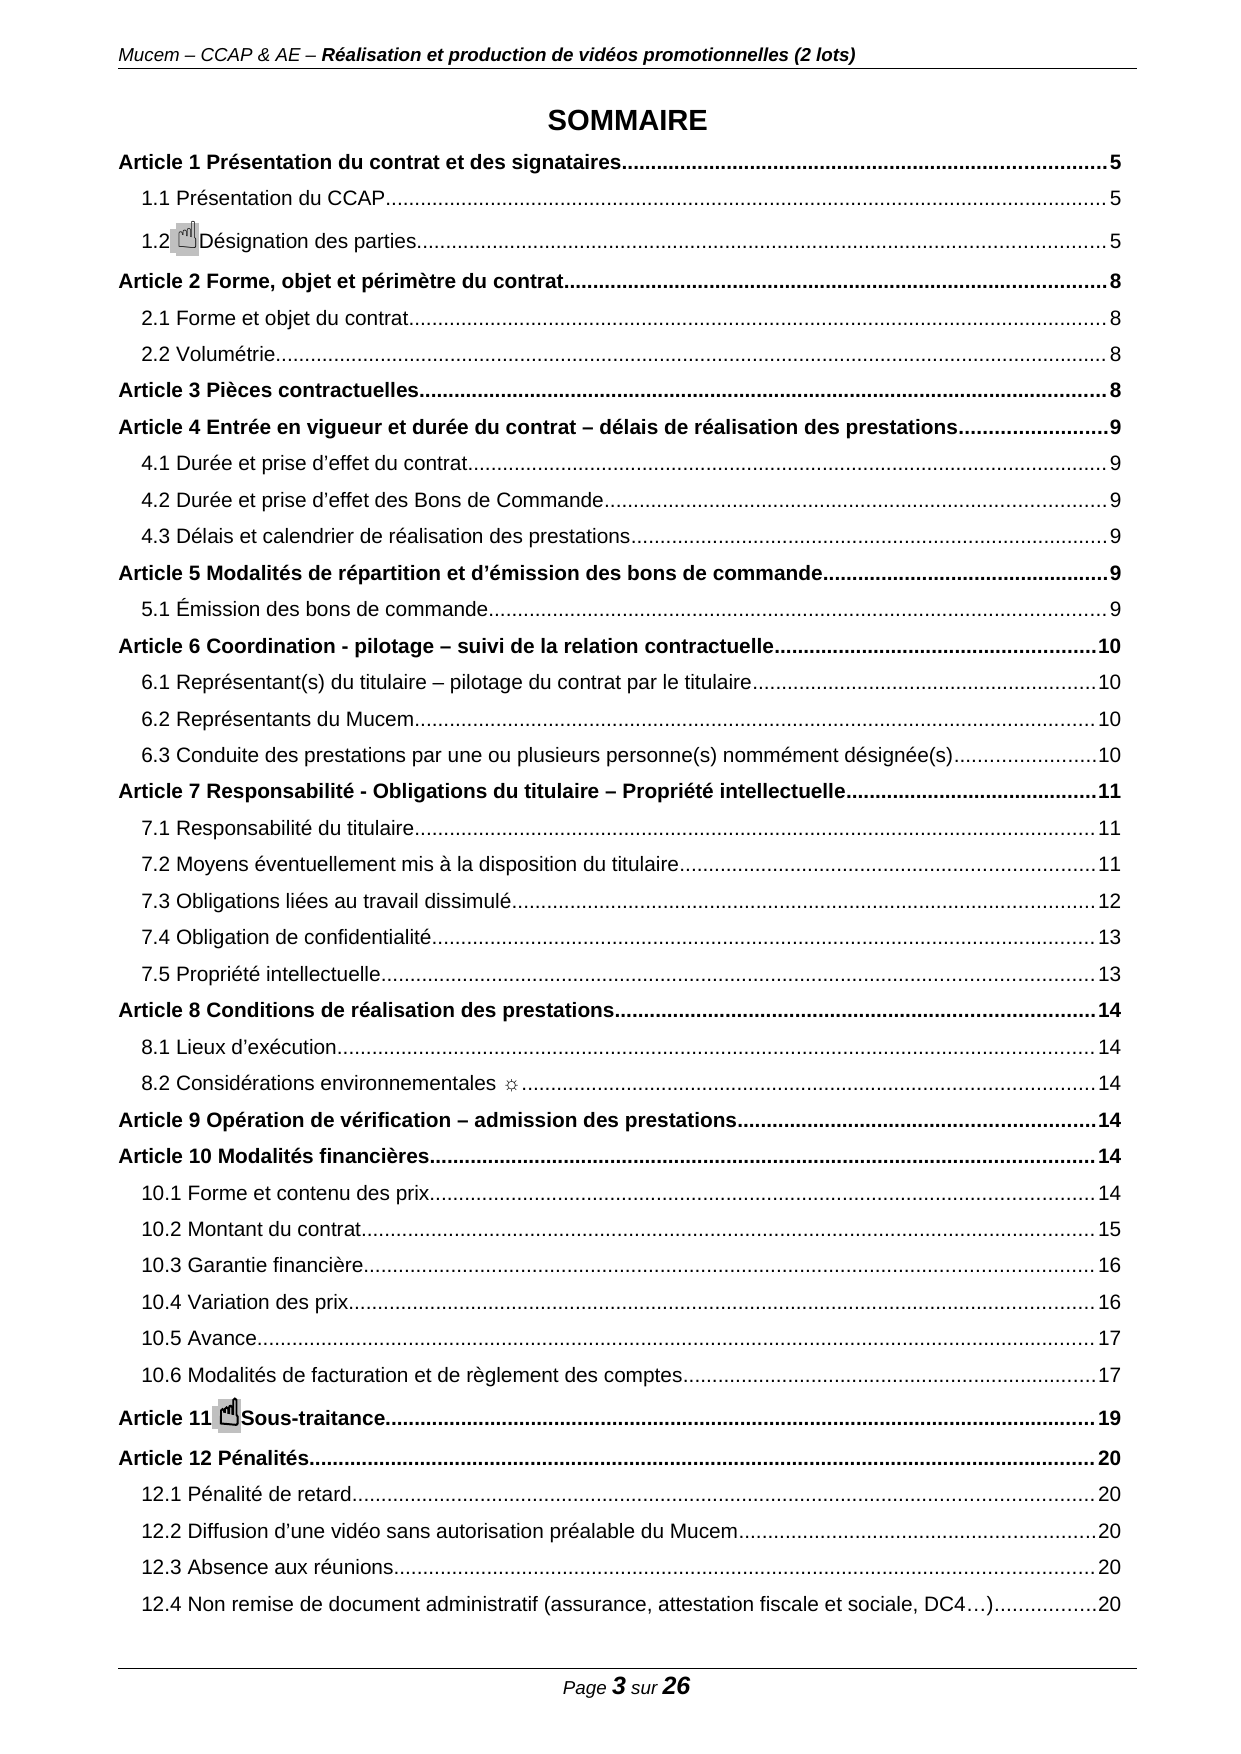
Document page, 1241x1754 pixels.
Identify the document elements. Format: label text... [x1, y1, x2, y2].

text 6.3 Conduite des prestations par une ou plusieurs personne(s) nommément désignée(s) 10 [141, 743, 1137, 767]
text 10.3 Garantie financière 16 [141, 1253, 1137, 1277]
text 7.2 Moyens éventuellement mis à la disposition du titulaire 11 [141, 852, 1137, 876]
text Article 5 Modalités de répartition et d’émission des bons de commande 9 [118, 561, 1137, 584]
text 2.1 Forme et objet du contrat 8 [141, 305, 1137, 329]
text 12.3 Absence aux réunions 20 [141, 1555, 1137, 1579]
text Article 9 Opération de vérification – admission des prestations 14 [118, 1107, 1137, 1131]
text 5.1 Émission des bons de commande 9 [141, 597, 1137, 621]
text 1.2 Désignation des parties 5 [195, 222, 1137, 256]
text Article 11 Sous-traitance 19 [241, 1399, 1137, 1433]
text 4.3 Délais et calendrier de réalisation des prestations 9 [141, 524, 1137, 548]
text Article 12 Pénalités 20 [118, 1446, 1137, 1470]
text Article 4 Entrée en vigueur et durée du contrat – délais de réalisation des prestations 9 [118, 415, 1137, 439]
text 2.2 Volumétrie 8 [141, 342, 1137, 366]
text 4.1 Durée et prise d’effet du contrat 9 [141, 451, 1137, 475]
text 12.4 Non remise de document administratif (assurance, attestation fiscale et sociale, DC4…) 20 [141, 1592, 1137, 1616]
text 12.2 Diffusion d’une vidéo sans autorisation préalable du Mucem 20 [141, 1519, 1137, 1543]
text Article 7 Responsabilité - Obligations du titulaire – Propriété intellectuelle 11 [118, 779, 1137, 803]
text Article 6 Coordination - pilotage – suivi de la relation contractuelle 10 [118, 633, 1137, 657]
text Article 2 Forme, objet et périmètre du contrat 8 [118, 269, 1137, 293]
text 8.1 Lieux d’exécution 14 [141, 1034, 1137, 1058]
text 10.6 Modalités de facturation et de règlement des comptes 17 [141, 1363, 1137, 1387]
text 10.1 Forme et contenu des prix 14 [141, 1180, 1137, 1204]
text 4.2 Durée et prise d’effet des Bons de Commande 9 [141, 488, 1137, 512]
text 7.1 Responsabilité du titulaire 11 [141, 816, 1137, 840]
text 1.1 Présentation du CCAP 5 [141, 186, 1137, 210]
text 7.3 Obligations liées au travail dissimulé 12 [141, 889, 1137, 913]
text Article 3 Pièces contractuelles 8 [118, 378, 1137, 402]
text 6.1 Représentant(s) du titulaire – pilotage du contrat par le titulaire 10 [141, 670, 1137, 694]
text 10.2 Montant du contrat 15 [141, 1217, 1137, 1241]
text Article 10 Modalités financières 14 [118, 1144, 1137, 1168]
text 7.5 Propriété intellectuelle 13 [141, 962, 1137, 986]
text 10.5 Avance 17 [141, 1326, 1137, 1350]
text 7.4 Obligation de confidentialité 13 [141, 925, 1137, 949]
text 6.2 Représentants du Mucem 10 [141, 706, 1137, 730]
text Article 1 Présentation du contrat et des signataires 5 [118, 149, 1137, 173]
text Article 8 Conditions de réalisation des prestations 14 [118, 998, 1137, 1022]
text SOMMAIRE [118, 103, 1137, 137]
text 8.2 Considérations environnementales ☼ 14 [141, 1071, 1137, 1095]
text 10.4 Variation des prix 16 [141, 1290, 1137, 1314]
text 12.1 Pénalité de retard 20 [141, 1482, 1137, 1506]
text Article 11 Sous-traitance 19 [118, 1399, 218, 1433]
